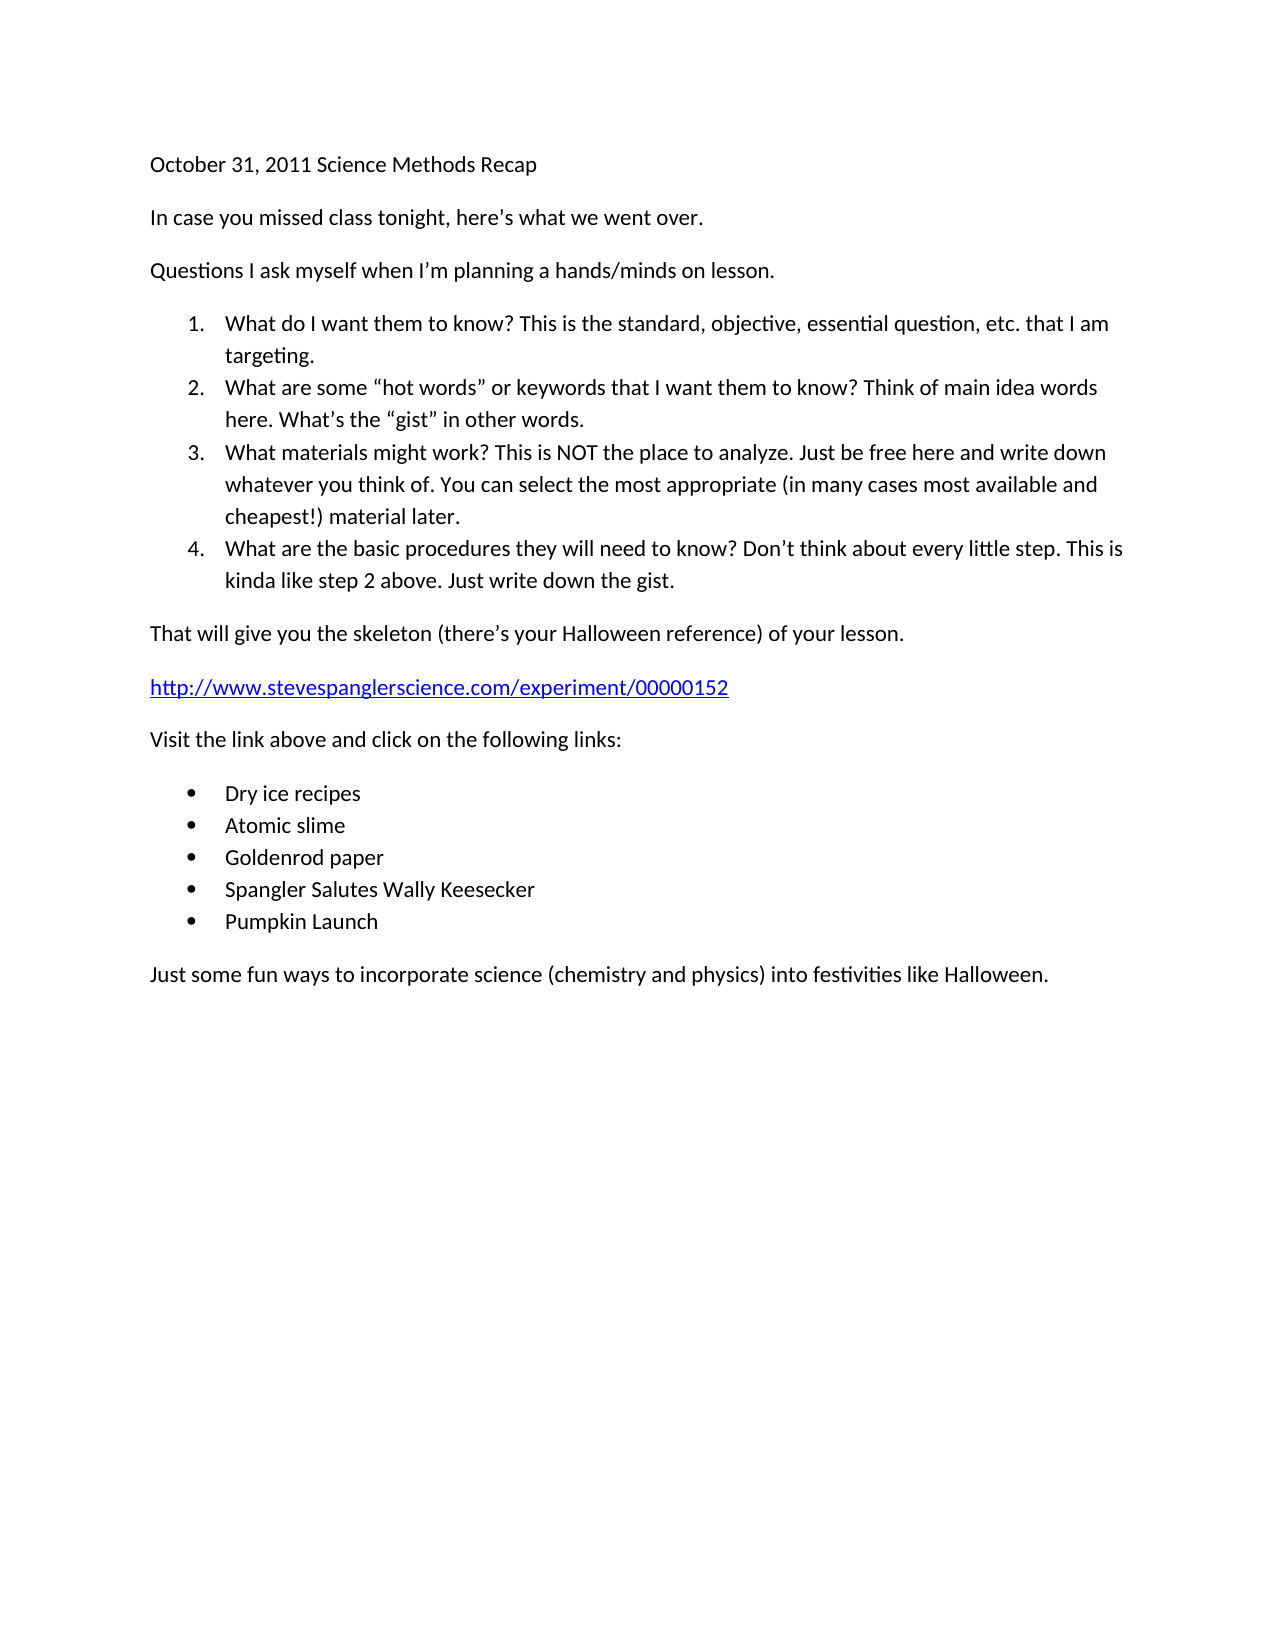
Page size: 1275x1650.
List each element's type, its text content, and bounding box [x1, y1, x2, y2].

list Atomic slime [187, 811, 1125, 839]
list What materials might work? This is NOT the place to analyze. Just be free here and write down whatever you think of. You can select the most appropriate (in many cases most available and cheapest!) material later. [187, 438, 1125, 530]
text Questions I ask myself when I’m planning a hands/minds on lesson. [150, 256, 1125, 284]
list Spangler Salutes Wally Keesecker [187, 875, 1125, 903]
list Pumpkin Launch [187, 907, 1125, 935]
text In case you missed class tonight, here’s what we went over. [150, 203, 1125, 231]
text October 31, 2011 Science Methods Recap [150, 150, 1125, 178]
list Goldenrod paper [187, 843, 1125, 871]
text Just some fun ways to incorporate science (chemistry and physics) into festivities like Halloween. [150, 960, 1125, 988]
text That will give you the skeleton (there’s your Halloween reference) of your lesson. [150, 619, 1125, 648]
list Dry ice recipes [187, 779, 1125, 807]
list What are some “hot words” or keywords that I want them to know? Think of main idea words here. What’s the “gist” in other words. [187, 373, 1125, 434]
list What do I want them to know? This is the standard, objective, essential question, etc. that I am targeting. [187, 309, 1125, 369]
text http://www.stevespanglerscience.com/experiment/00000152 [150, 673, 1125, 701]
list What are the basic procedures they will need to know? Don’t think about every little step. This is kinda like step 2 above. Just write down the gist. [187, 534, 1125, 594]
text Visit the link above and click on the following links: [150, 726, 1125, 754]
